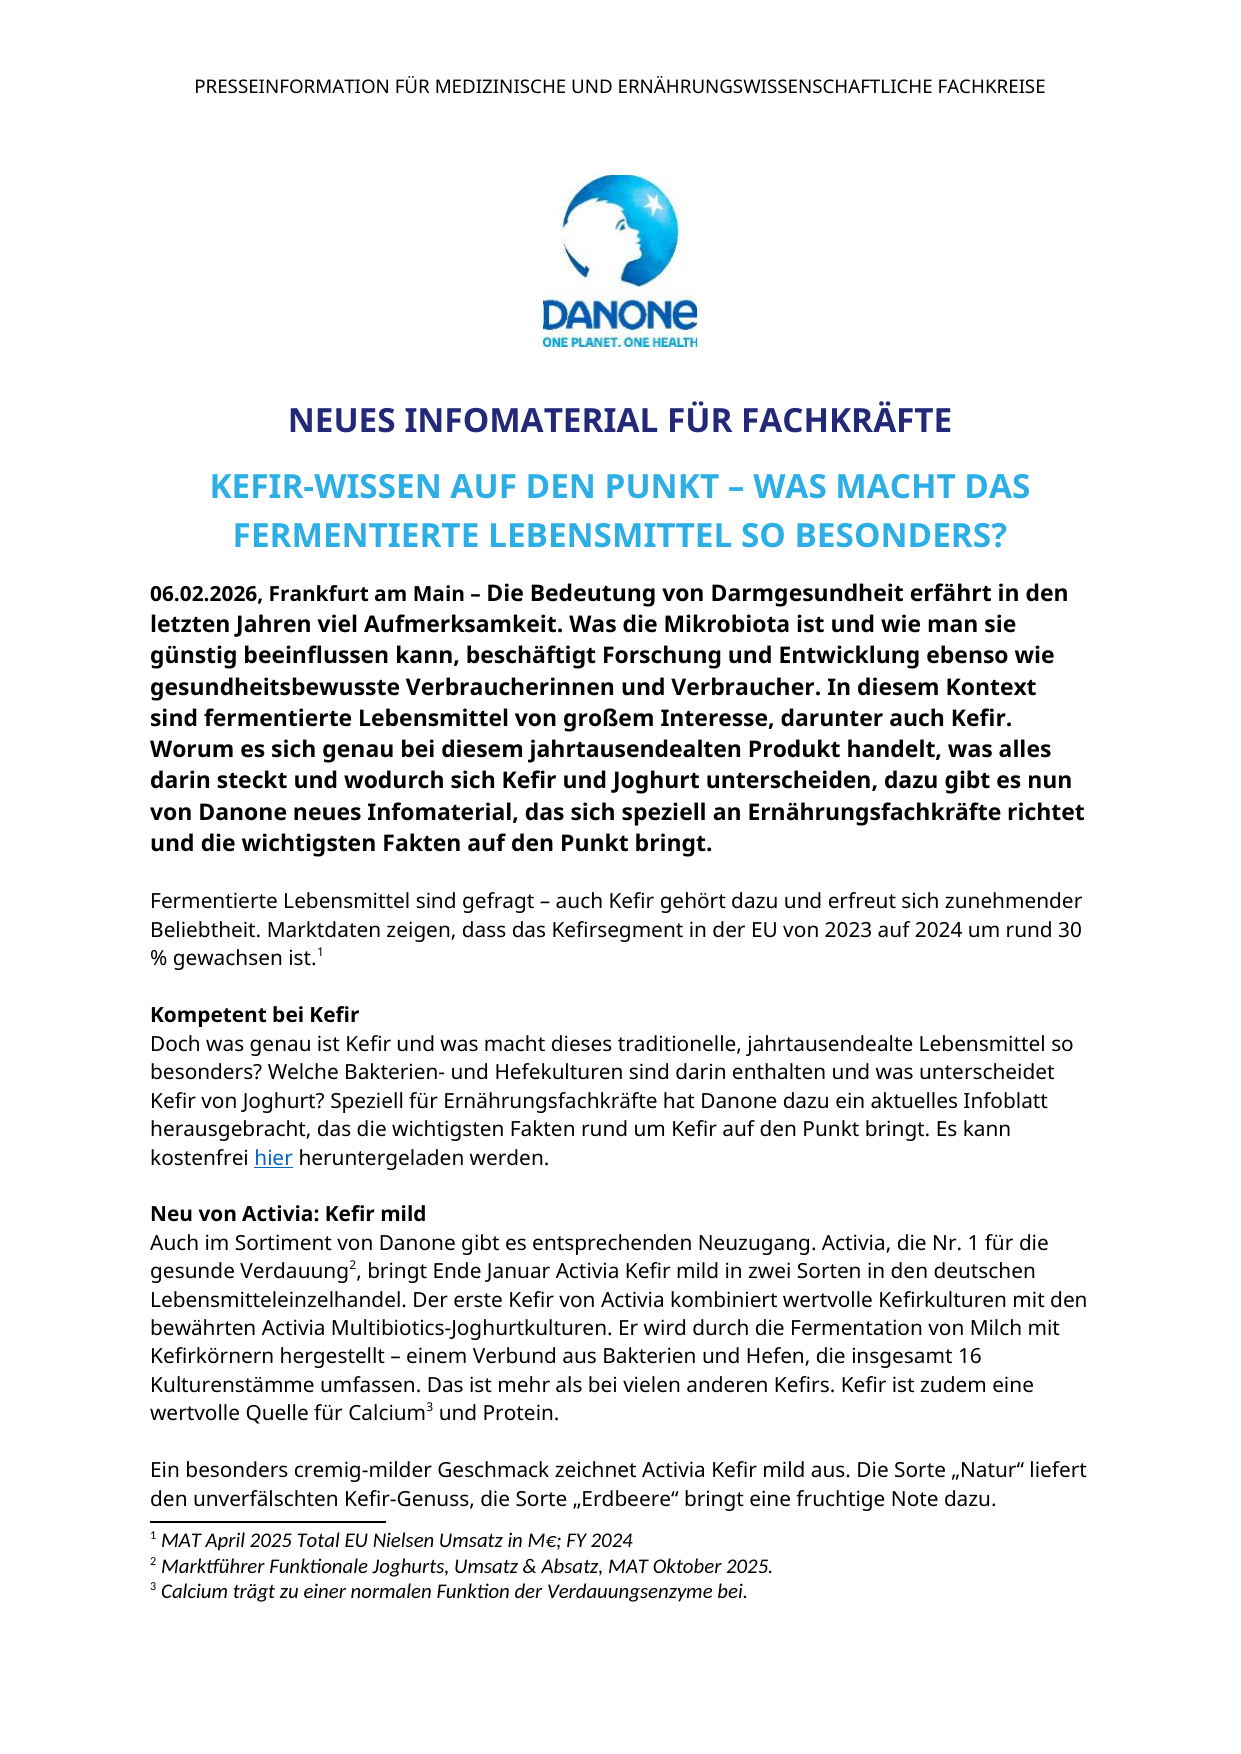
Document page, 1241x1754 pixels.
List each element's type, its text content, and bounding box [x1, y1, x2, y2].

text Fermentierte Lebensmittel sind gefragt – auch Kefir gehört dazu und erfreut sich zunehmender Beliebtheit. Marktdaten zeigen, dass das Kefirsegment in der EU von 2023 auf 2024 um rund 30 % gewachsen ist. [150, 887, 1090, 972]
text Auch im Sortiment von Danone gibt es entsprechenden Neuzugang. Activia, die Nr. 1 für die gesunde Verdauung, bringt Ende Januar Activia Kefir mild in zwei Sorten in den deutschen Lebensmitteleinzelhandel. Der erste Kefir von Activia kombiniert wertvolle Kefirkulturen mit den bewährten Activia Multibiotics-Joghurtkulturen. Er wird durch die Fermentation von Milch mit Kefirkörnern hergestellt – einem Verbund aus Bakterien und Hefen, die insgesamt 16 Kulturenstämme umfassen. Das ist mehr als bei vielen anderen Kefirs. Kefir ist zudem eine wertvolle Quelle für Calcium und Protein. [150, 1228, 1090, 1427]
picture [543, 175, 698, 347]
text 06.02.2026, Frankfurt am Main – Die Bedeutung von Darmgesundheit erfährt in den letzten Jahren viel Aufmerksamkeit. Was die Mikrobiota ist und wie man sie günstig beeinflussen kann, beschäftigt Forschung und Entwicklung ebenso wie gesundheitsbewusste Verbraucherinnen und Verbraucher. In diesem Kontext sind fermentierte Lebensmittel von großem Interesse, darunter auch Kefir. Worum es sich genau bei diesem jahrtausendealten Produkt handelt, was alles darin steckt und wodurch sich Kefir und Joghurt unterscheiden, dazu gibt es nun von Danone neues Infomaterial, das sich speziell an Ernährungsfachkräfte richtet und die wichtigsten Fakten auf den Punkt bringt. [150, 577, 1090, 858]
text Kefir-Wissen auf den Punkt – Was macht das fermentierte Lebensmittel so besonders? [150, 462, 1090, 557]
text Doch was genau ist Kefir und was macht dieses traditionelle, jahrtausendealte Lebensmittel so besonders? Welche Bakterien- und Hefekulturen sind darin enthalten und was unterscheidet Kefir von Joghurt? Speziell für Ernährungsfachkräfte hat Danone dazu ein aktuelles Infoblatt herausgebracht, das die wichtigsten Fakten rund um Kefir auf den Punkt bringt. Es kann kostenfrei hier heruntergeladen werden. [150, 1029, 1090, 1171]
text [150, 1455, 1090, 1512]
text Neu von Activia: Kefir mild [150, 1199, 1090, 1228]
text Neues Infomaterial für Fachkräfte [150, 397, 1090, 442]
text Kompetent bei Kefir [150, 1000, 1090, 1029]
